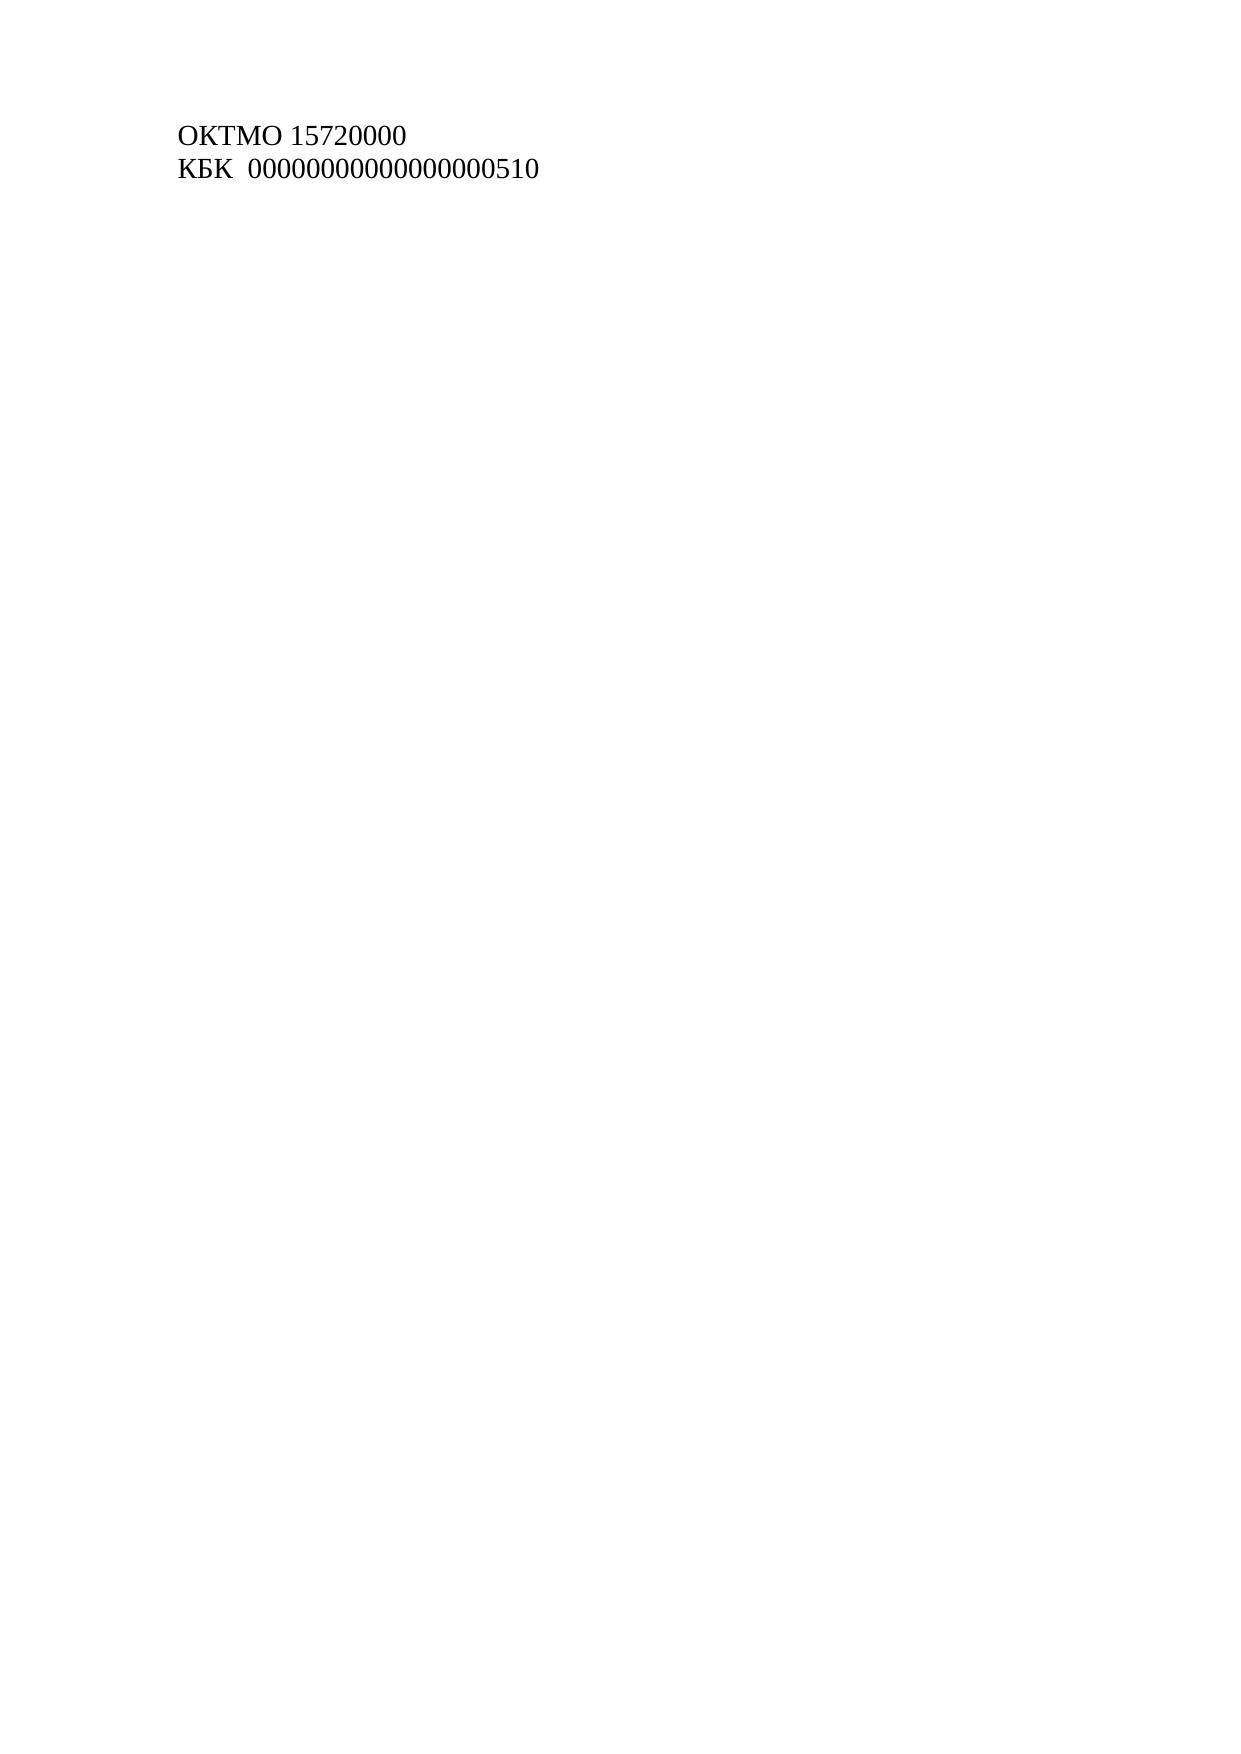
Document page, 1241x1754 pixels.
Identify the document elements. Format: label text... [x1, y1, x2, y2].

text КБК 00000000000000000510 [177, 152, 1152, 185]
text ОКТМО 15720000 [177, 118, 1152, 152]
